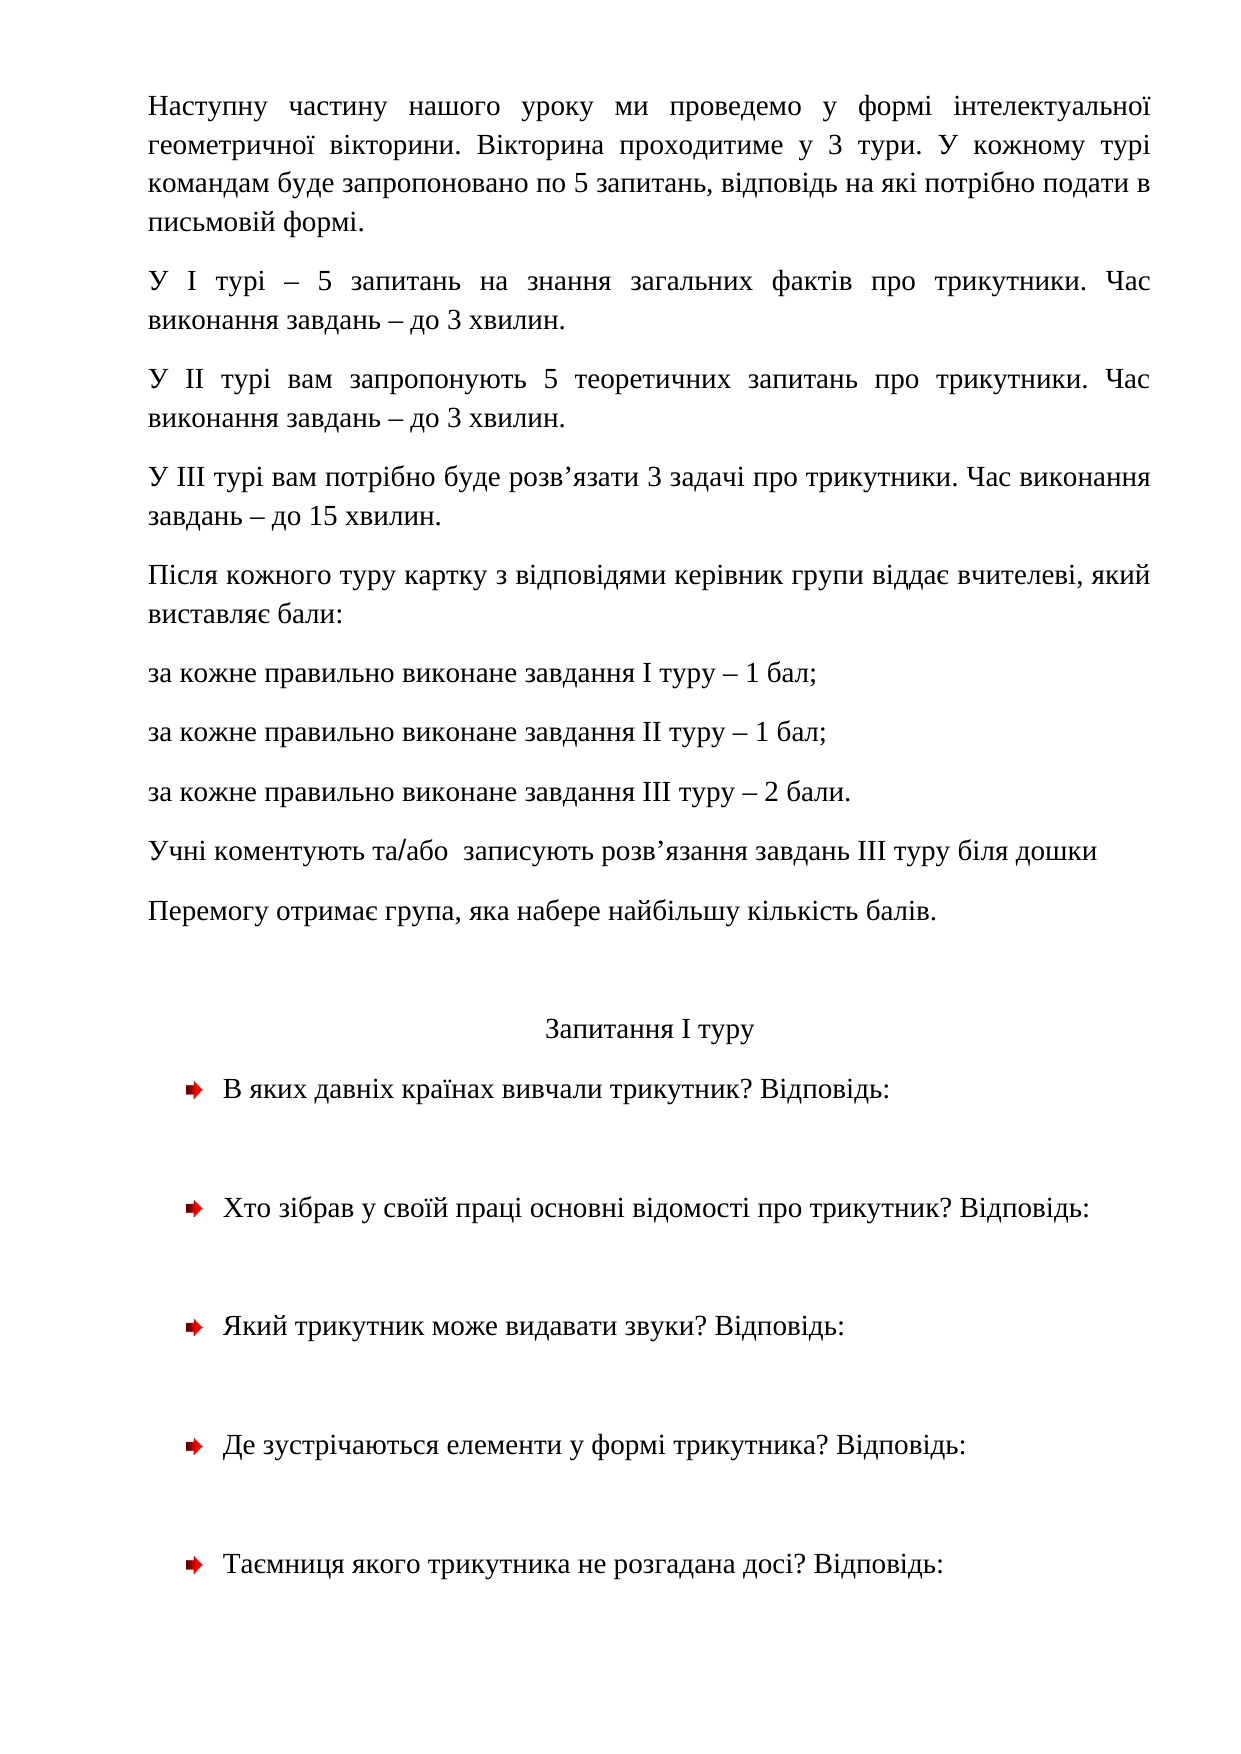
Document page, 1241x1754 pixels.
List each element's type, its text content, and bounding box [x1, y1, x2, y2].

picture [186, 1556, 203, 1574]
list Де зустрічаються елементи у формі трикутника? Відповідь: [185, 1427, 1152, 1461]
text Перемогу отримає група, яка набере найбільшу кількість балів. [148, 893, 1152, 926]
text Запитання І туру [148, 1012, 1152, 1045]
list В яких давніх країнах вивчали трикутник? Відповідь: [185, 1071, 1152, 1104]
picture [186, 1319, 203, 1336]
picture [186, 1200, 203, 1217]
text за кожне правильно виконане завдання І туру – 1 бал; [148, 655, 1152, 689]
text У ІІІ турі вам потрібно буде розв’язати 3 задачі про трикутники. Час виконання завдань – до 15 хвилин. [148, 459, 1152, 531]
text У І турі – 5 запитань на знання загальних фактів про трикутники. Час виконання завдань – до 3 хвилин. [148, 263, 1152, 336]
text Наступну частину нашого уроку ми проведемо у формі інтелектуальної геометричної вікторини. Вікторина проходитиме у 3 тури. У кожному турі командам буде запропоновано по 5 запитань, відповідь на які потрібно подати в письмовій формі. [148, 88, 1152, 238]
text Учні коментують таабо записують розв’язання завдань ІІІ туру біля дошки [148, 833, 1152, 867]
list Хто зібрав у своїй праці основні відомості про трикутник? Відповідь: [185, 1190, 1152, 1223]
text за кожне правильно виконане завдання ІІІ туру – 2 бали. [148, 774, 1152, 807]
picture [186, 1081, 203, 1099]
list Який трикутник може видавати звуки? Відповідь: [185, 1308, 1152, 1342]
picture [186, 1438, 203, 1455]
text У ІІ турі вам запропонують 5 теоретичних запитань про трикутники. Час виконання завдань – до 3 хвилин. [148, 361, 1152, 433]
text Після кожного туру картку з відповідями керівник групи віддає вчителеві, який виставляє бали: [148, 557, 1152, 629]
text за кожне правильно виконане завдання ІІ туру – 1 бал; [148, 714, 1152, 748]
list Таємниця якого трикутника не розгадана досі? Відповідь: [185, 1546, 1152, 1579]
